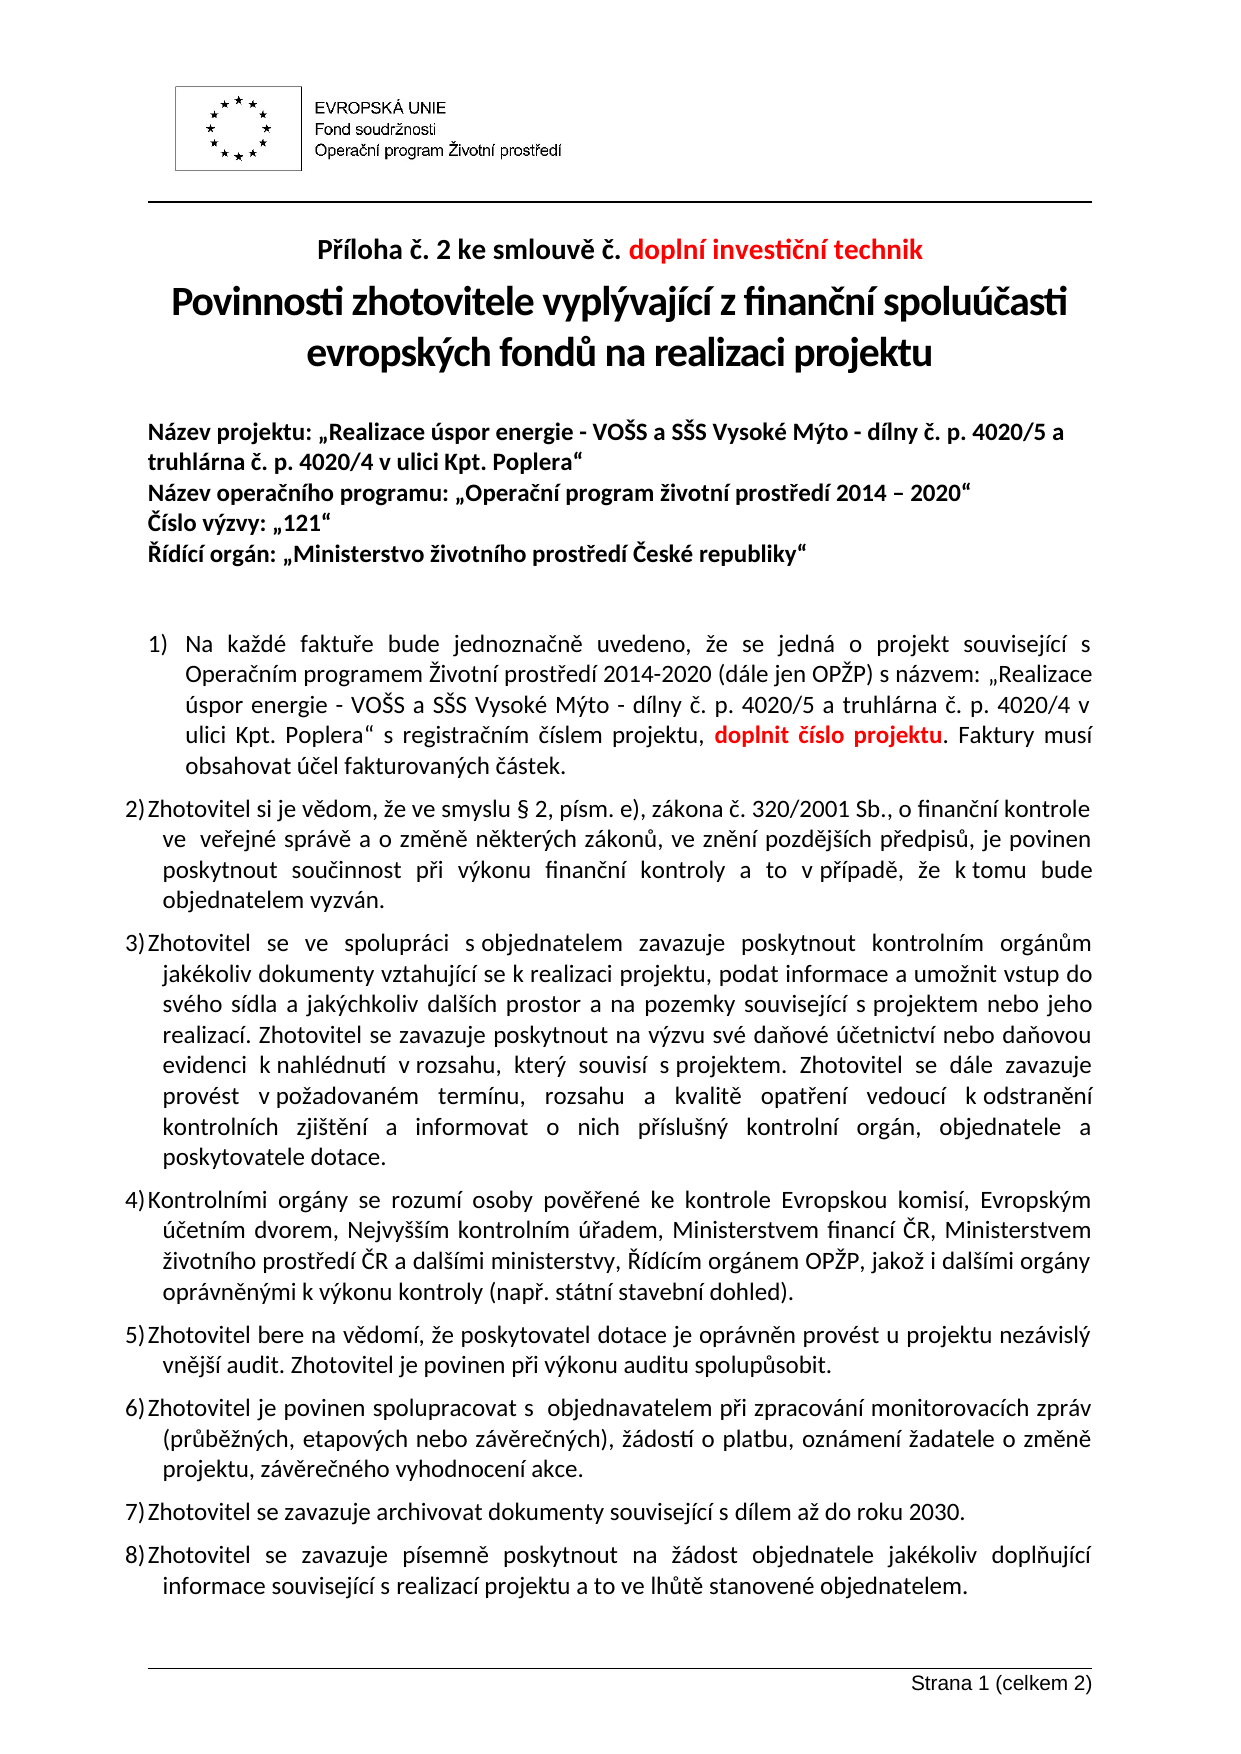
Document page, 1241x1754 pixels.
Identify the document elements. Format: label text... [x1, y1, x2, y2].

list Kontrolními orgány se rozumí osoby pověřené ke kontrole Evropskou komisí, Evropským účetním dvorem, Nejvyšším kontrolním úřadem, Ministerstvem financí ČR, Ministerstvem životního prostředí ČR a dalšími ministerstvy, Řídícím orgánem OPŽP, jakož i dalšími orgány oprávněnými k výkonu kontroly (např. státní stavební dohled). [125, 1184, 1092, 1306]
list Zhotovitel se zavazuje písemně poskytnout na žádost objednatele jakékoliv doplňující informace související s realizací projektu a to ve lhůtě stanovené objednatelem. [125, 1539, 1092, 1600]
picture [147, 59, 597, 199]
text Řídící orgán: „Ministerstvo životního prostředí České republiky“ [148, 538, 1095, 568]
list Zhotovitel je povinen spolupracovat s objednavatelem při zpracování monitorovacích zpráv (průběžných, etapových nebo závěrečných), žádostí o platbu, oznámení žadatele o změně projektu, závěrečného vyhodnocení akce. [125, 1392, 1092, 1484]
text Název operačního programu: „Operační program životní prostředí 2014 – 2020“ [148, 477, 1095, 507]
title evropských fondů na realizaci projektu [148, 326, 1092, 377]
list Na každé faktuře bude jednoznačně uvedeno, že se jedná o projekt související s Operačním programem Životní prostředí 2014-2020 (dále jen OPŽP) s názvem: „Realizace úspor energie - VOŠS a SŠS Vysoké Mýto - dílny č. p. 4020/5 a truhlárna č. p. 4020/4 v ulici Kpt. Poplera“ s registračním číslem projektu, doplnit číslo projektu. Faktury musí obsahovat účel fakturovaných částek. [148, 628, 1092, 780]
text Číslo výzvy: „121“ [148, 507, 1095, 538]
list Zhotovitel bere na vědomí, že poskytovatel dotace je oprávněn provést u projektu nezávislý vnější audit. Zhotovitel je povinen při výkonu auditu spolupůsobit. [125, 1319, 1092, 1380]
text Název projektu: „Realizace úspor energie - VOŠS a SŠS Vysoké Mýto - dílny č. p. 4020/5 a truhlárna č. p. 4020/4 v ulici Kpt. Poplera“ [148, 416, 1095, 477]
list Zhotovitel se zavazuje archivovat dokumenty související s dílem až do roku 2030. [125, 1496, 1092, 1527]
list Zhotovitel si je vědom, že ve smyslu § 2, písm. e), zákona č. 320/2001 Sb., o finanční kontrole ve veřejné správě a o změně některých zákonů, ve znění pozdějších předpisů, je povinen poskytnout součinnost při výkonu finanční kontroly a to v případě, že k tomu bude objednatelem vyzván. [125, 793, 1092, 915]
text Příloha č. 2 ke smlouvě č. doplní investiční technik [148, 231, 1092, 267]
title Povinnosti zhotovitele vyplývající z finanční spoluúčasti [148, 275, 1092, 326]
list Zhotovitel se ve spolupráci s objednatelem zavazuje poskytnout kontrolním orgánům jakékoliv dokumenty vztahující se k realizaci projektu, podat informace a umožnit vstup do svého sídla a jakýchkoliv dalších prostor a na pozemky související s projektem nebo jeho realizací. Zhotovitel se zavazuje poskytnout na výzvu své daňové účetnictví nebo daňovou evidenci k nahlédnutí v rozsahu, který souvisí s projektem. Zhotovitel se dále zavazuje provést v požadovaném termínu, rozsahu a kvalitě opatření vedoucí k odstranění kontrolních zjištění a informovat o nich příslušný kontrolní orgán, objednatele a poskytovatele dotace. [125, 927, 1092, 1172]
